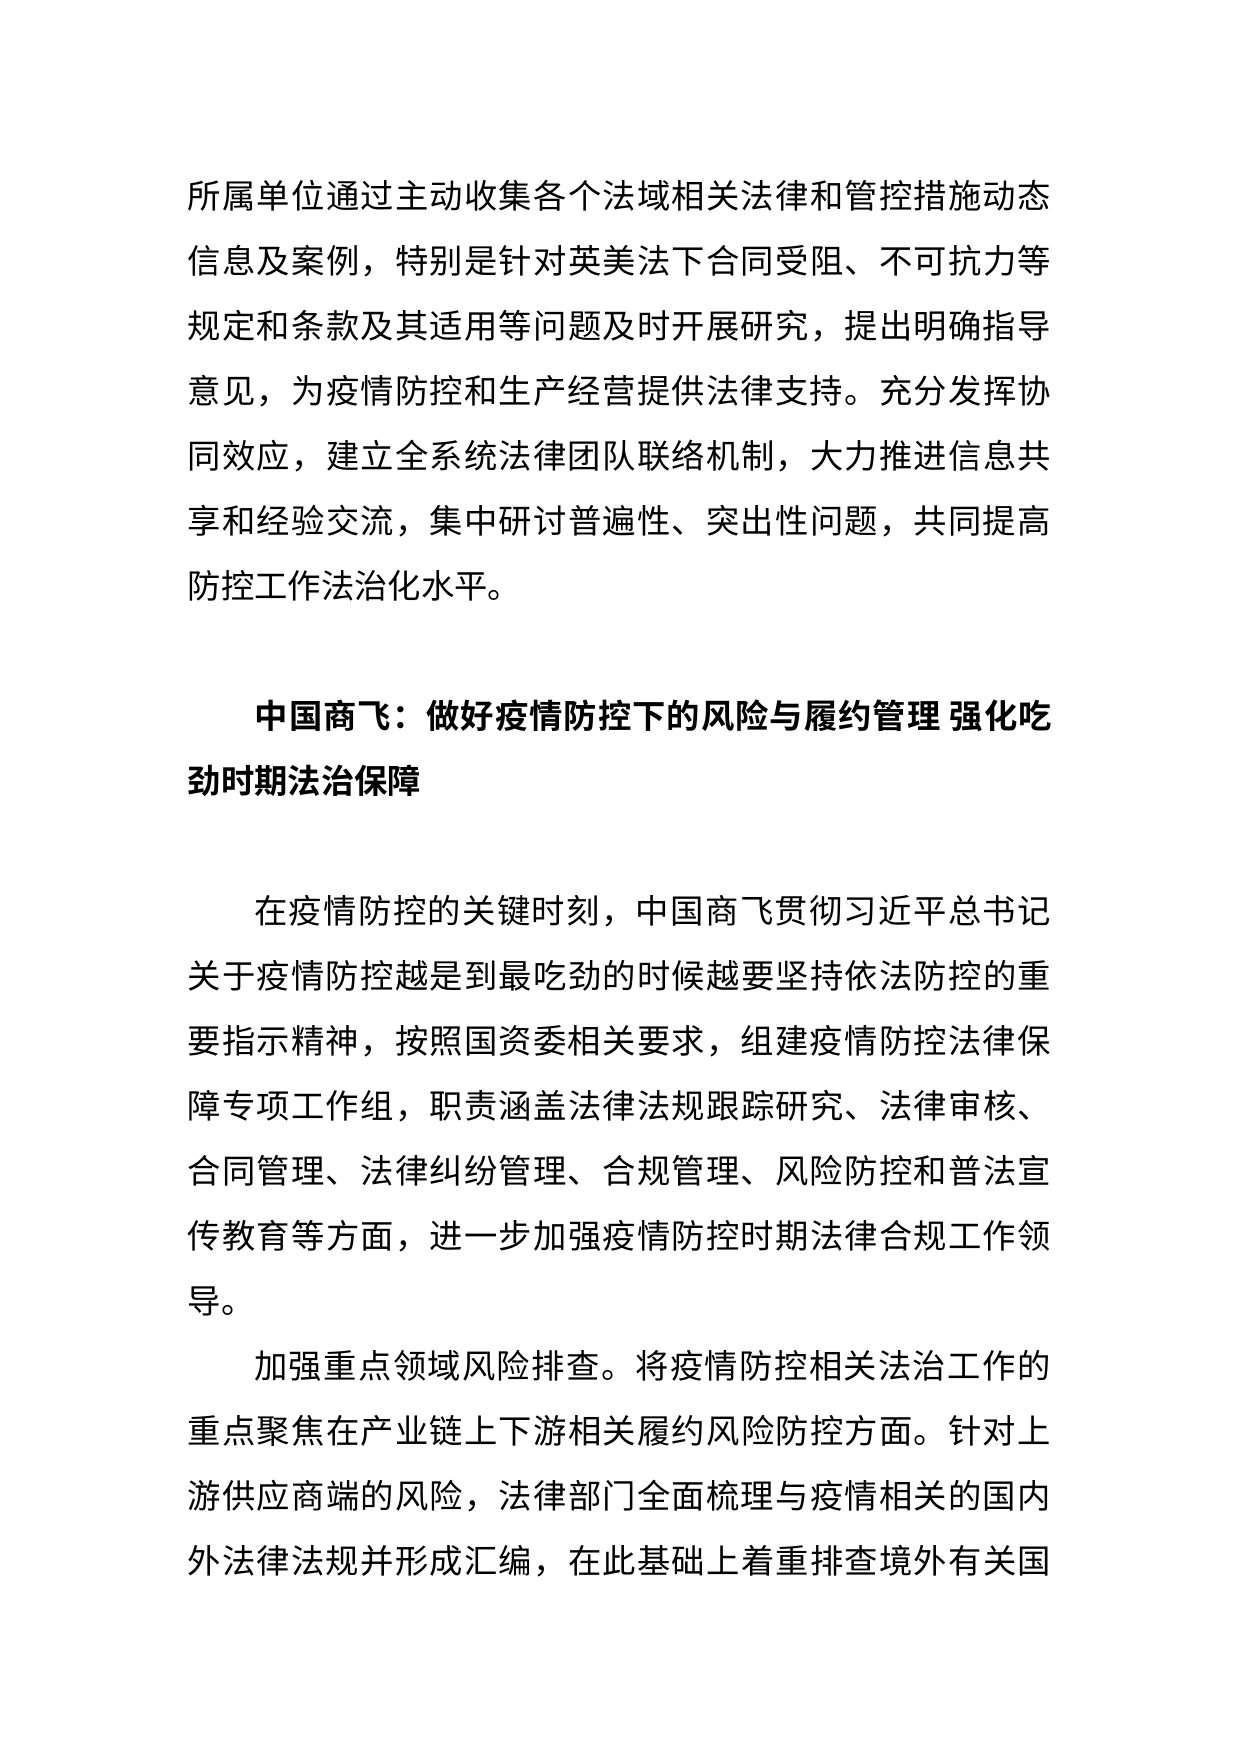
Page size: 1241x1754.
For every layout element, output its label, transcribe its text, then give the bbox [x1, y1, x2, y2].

text 在疫情防控的关键时刻，中国商飞贯彻习近平总书记关于疫情防控越是到最吃劲的时候越要坚持依法防控的重要指示精神，按照国资委相关要求，组建疫情防控法律保障专项工作组，职责涵盖法律法规跟踪研究、法律审核、合同管理、法律纠纷管理、合规管理、风险防控和普法宣传教育等方面，进一步加强疫情防控时期法律合规工作领导。 [187, 877, 1053, 1332]
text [187, 1332, 1053, 1592]
text 中国商飞：做好疫情防控下的风险与履约管理 强化吃劲时期法治保障 [187, 682, 1053, 812]
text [187, 162, 1053, 617]
